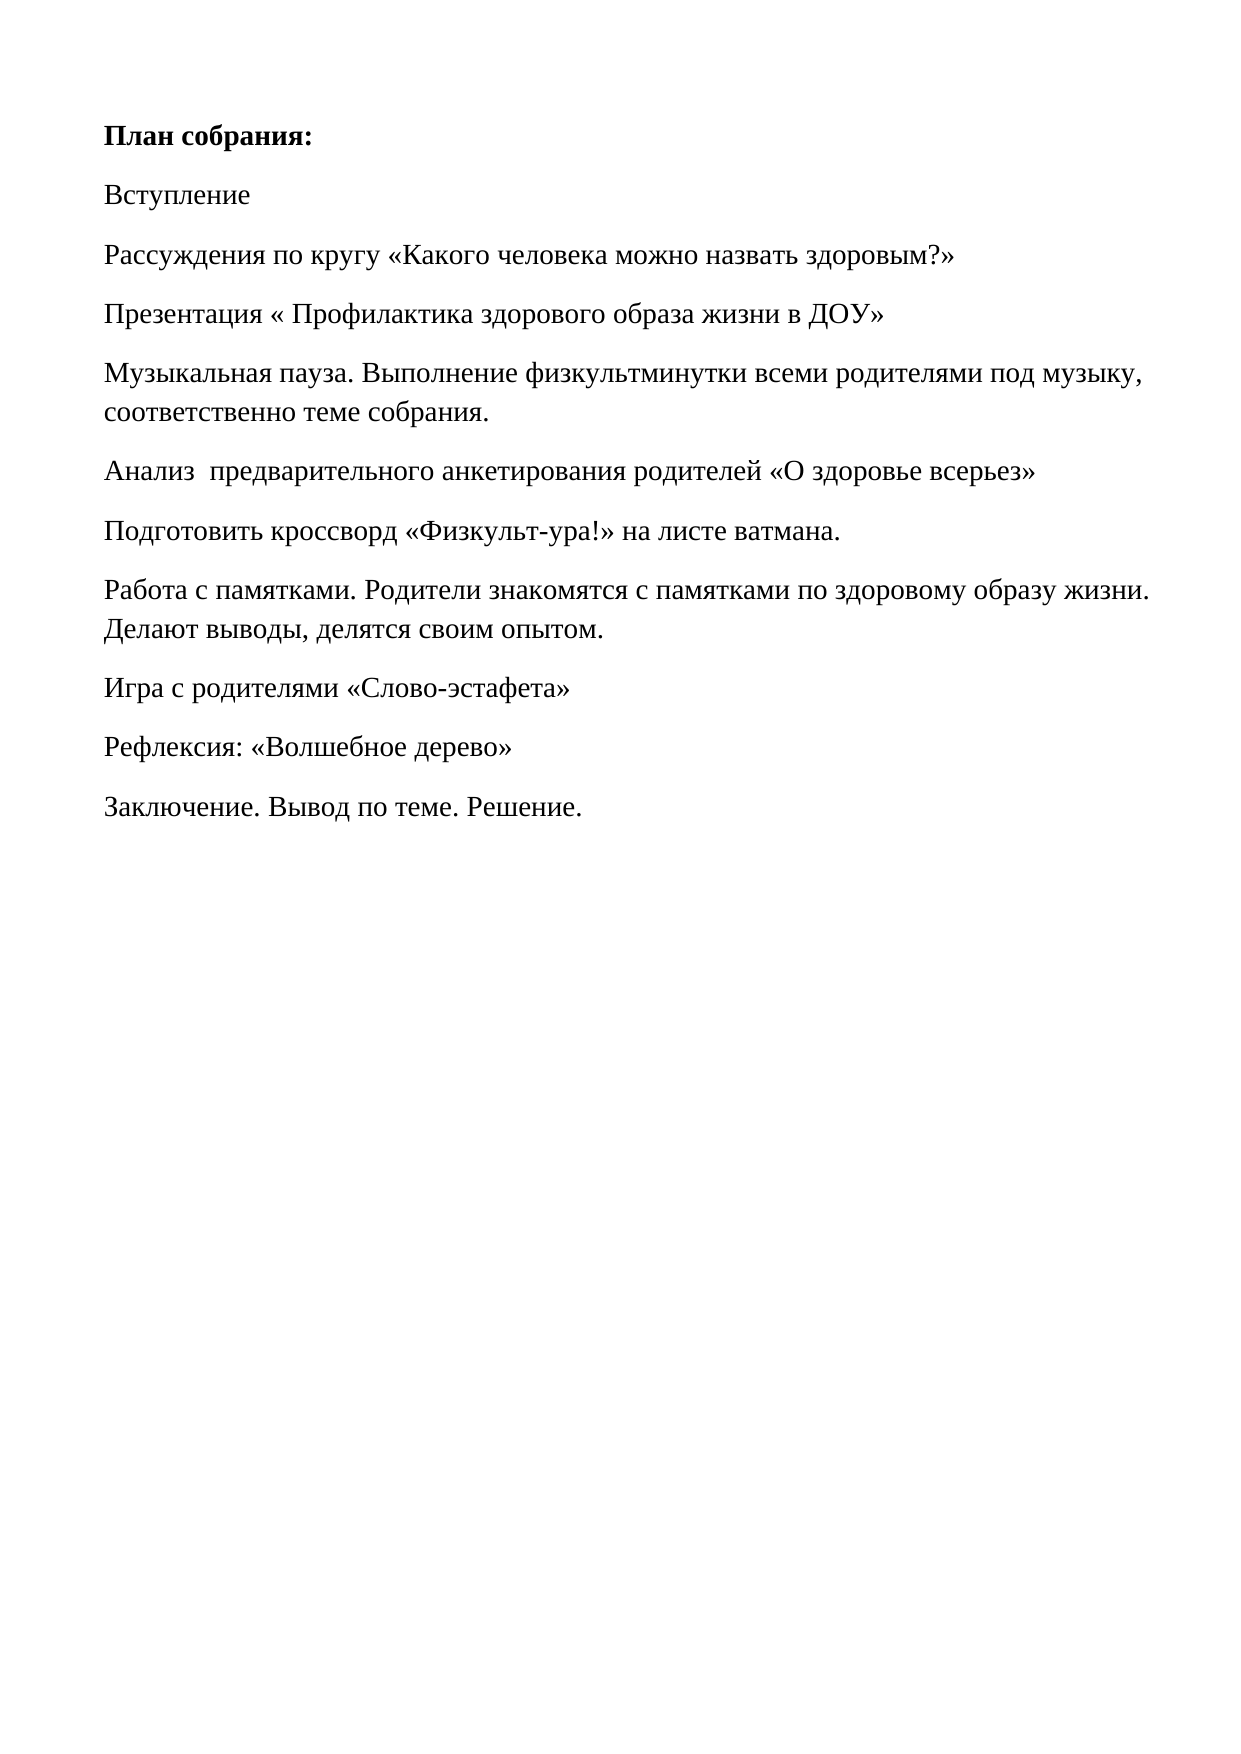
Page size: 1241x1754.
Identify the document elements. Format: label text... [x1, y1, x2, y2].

text Музыкальная пауза. Выполнение физкультминутки всеми родителями под музыку, соответственно теме собрания. [103, 356, 1152, 428]
text Вступление [103, 177, 1152, 211]
text Игра с родителями «Слово-эстафета» [103, 670, 1152, 704]
text Презентация « Профилактика здорового образа жизни в ДОУ» [103, 296, 1152, 330]
text Рассуждения по кругу «Какого человека можно назвать здоровым?» [103, 237, 1152, 270]
text Анализ предварительного анкетирования родителей «О здоровье всерьез» [103, 453, 1152, 487]
text План собрания: [103, 118, 1152, 152]
text Заключение. Вывод по теме. Решение. [103, 789, 1152, 822]
text Рефлексия: «Волшебное дерево» [103, 729, 1152, 763]
text Подготовить кроссворд «Физкульт-ура!» на листе ватмана. [103, 513, 1152, 546]
text Работа с памятками. Родители знакомятся с памятками по здоровому образу жизни. Делают выводы, делятся своим опытом. [103, 572, 1152, 644]
